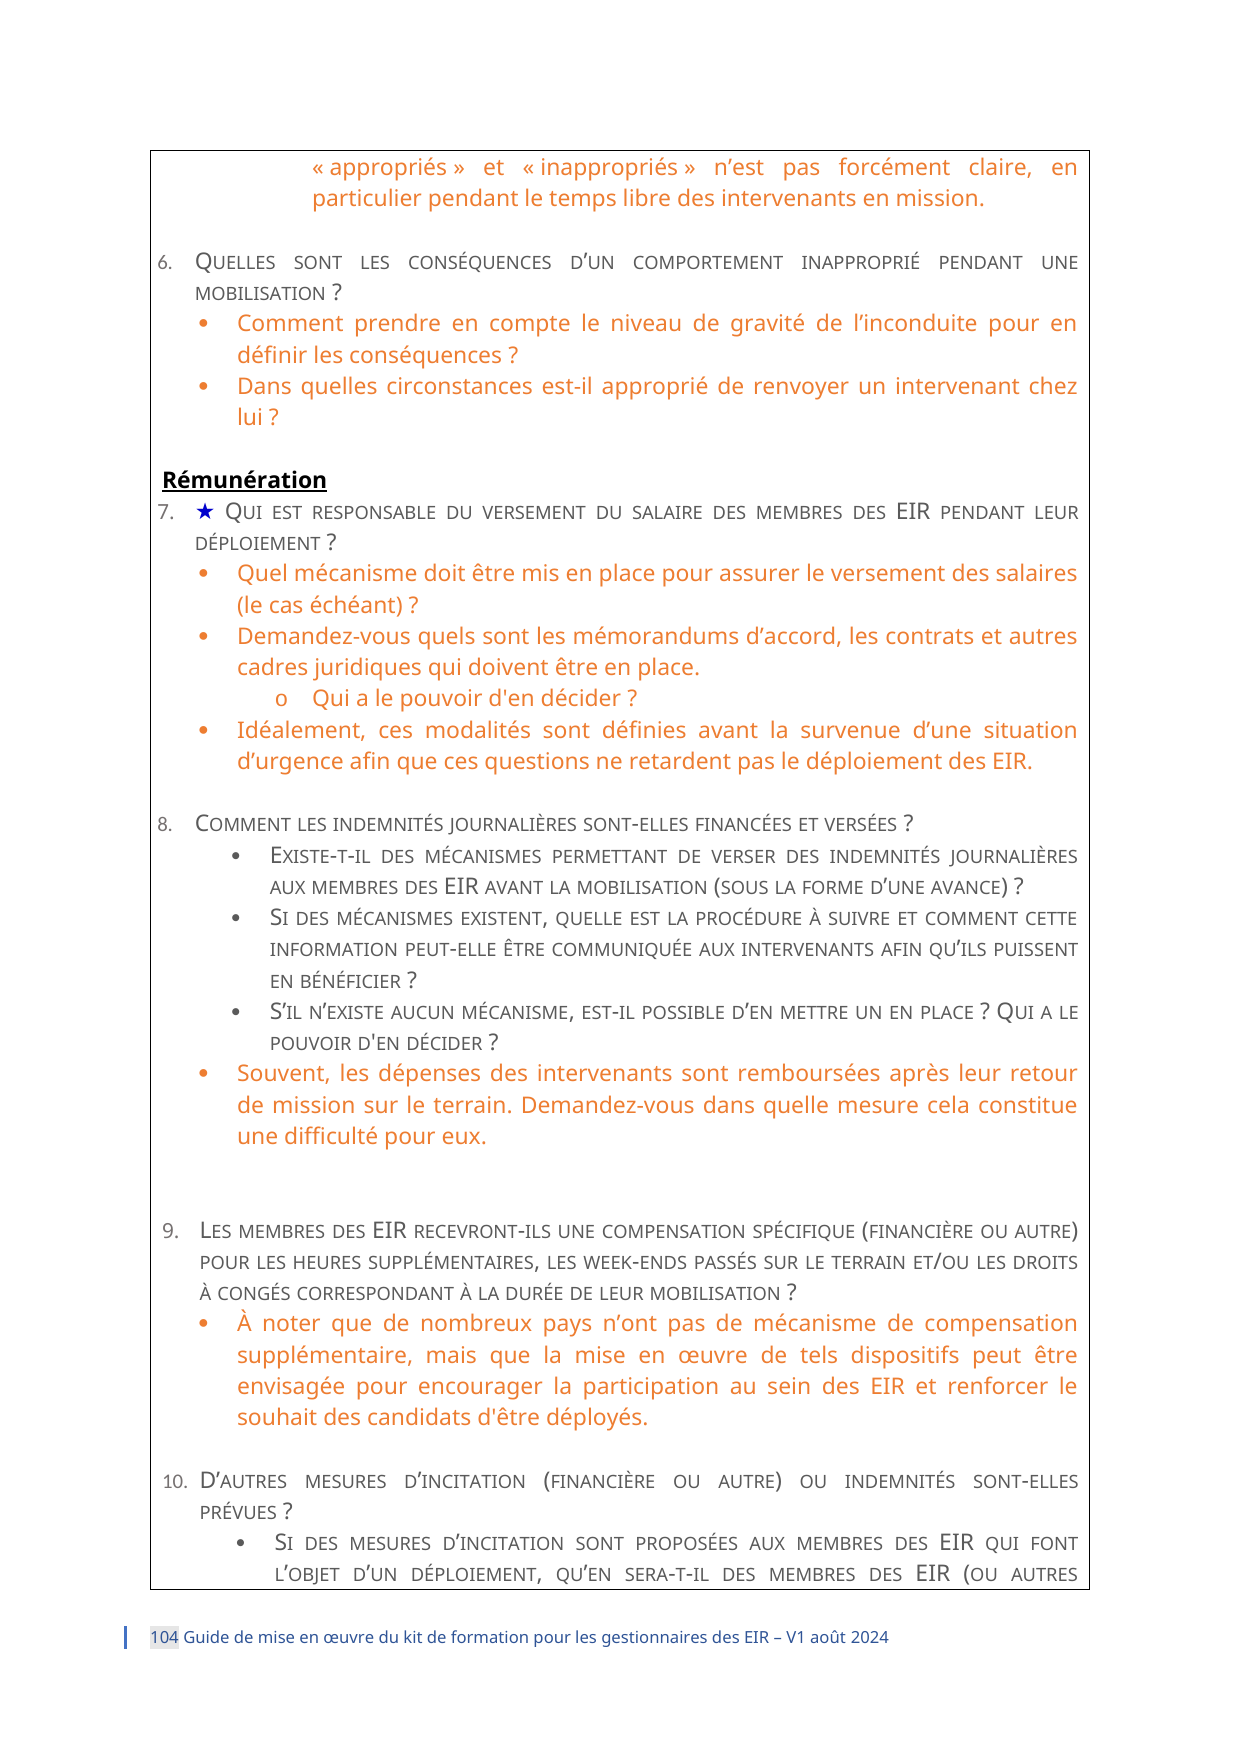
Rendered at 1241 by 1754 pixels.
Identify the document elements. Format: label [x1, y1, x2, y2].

table_cell [151, 151, 1089, 1589]
